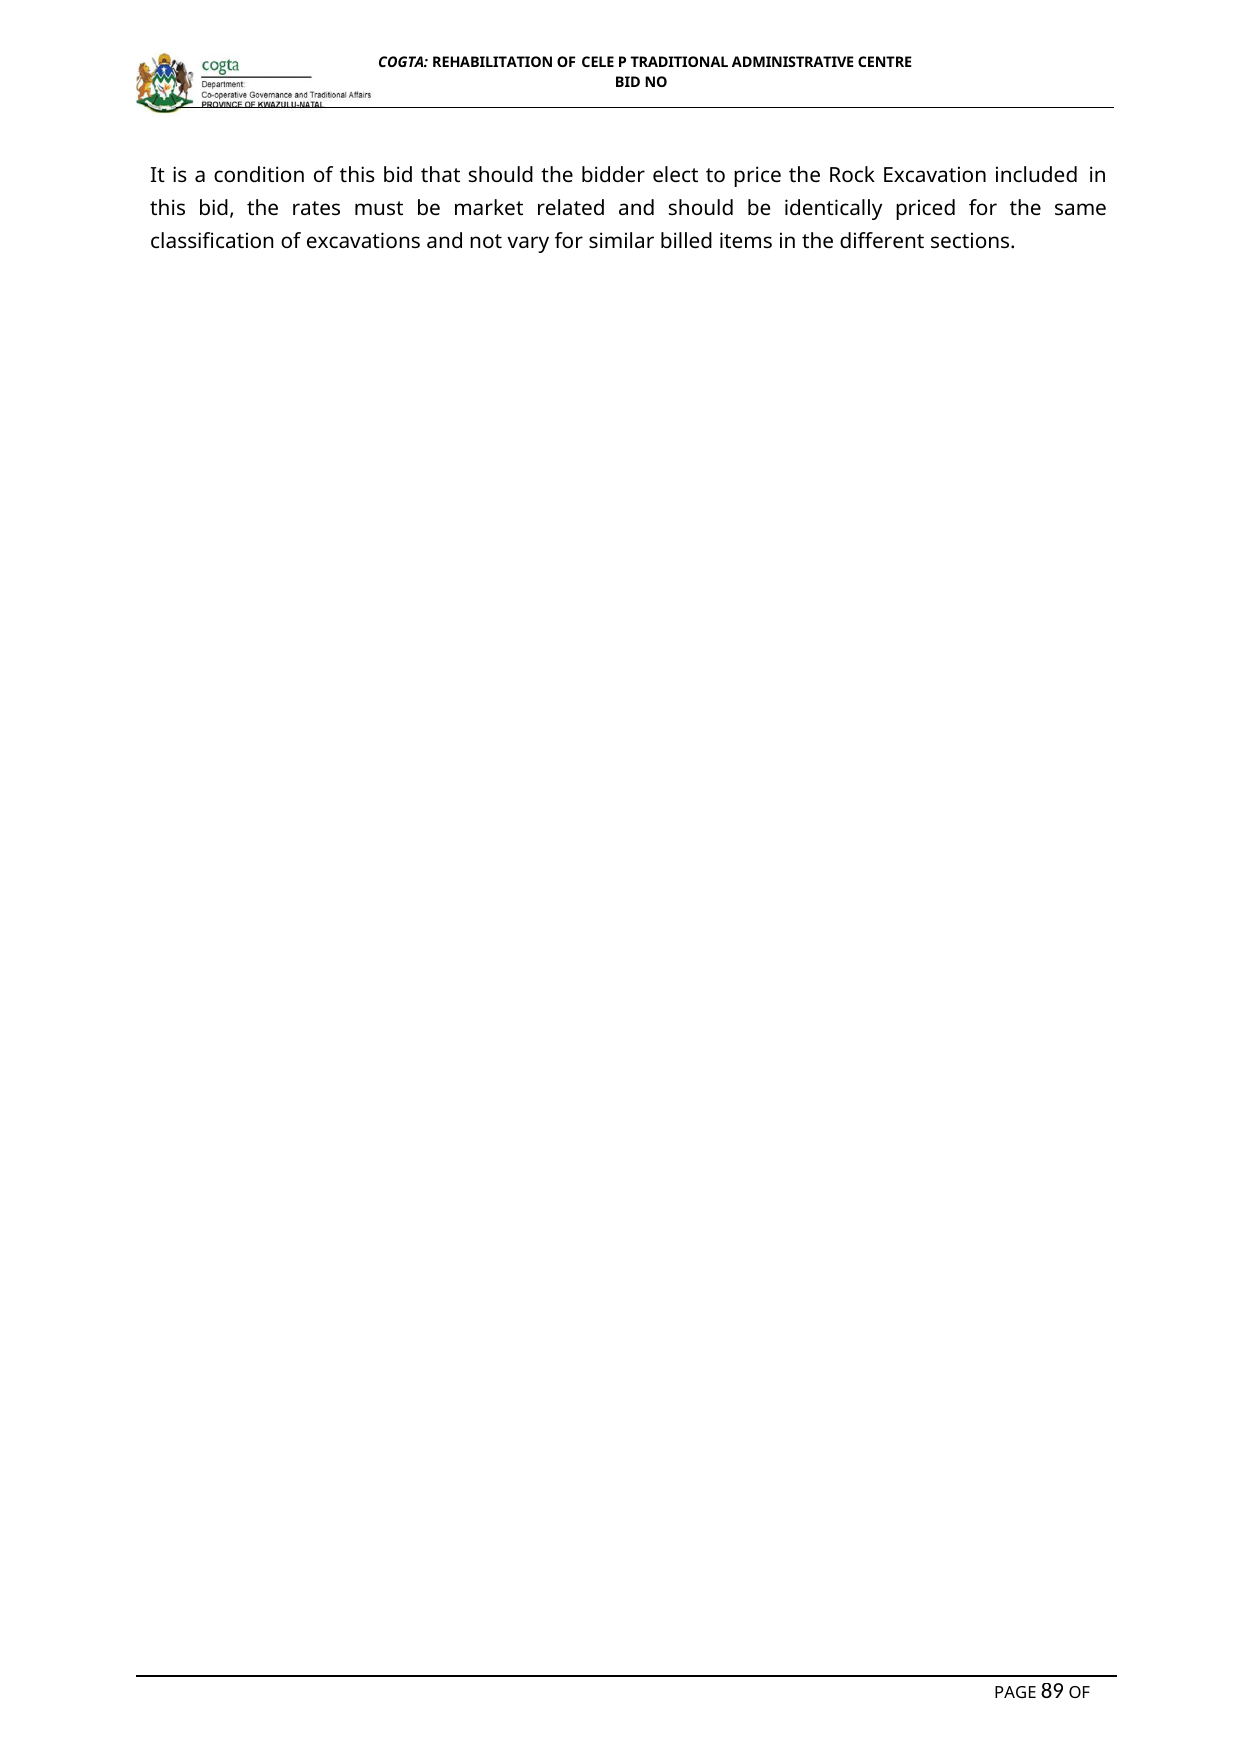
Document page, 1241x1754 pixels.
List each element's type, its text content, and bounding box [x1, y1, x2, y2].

text It is a condition of this bid that should the bidder elect to price the Rock Excavation included in this bid, the rates must be market related and should be identically priced for the same classification of excavations and not vary for similar billed items in the different sections. [150, 161, 1107, 254]
picture [136, 52, 379, 118]
